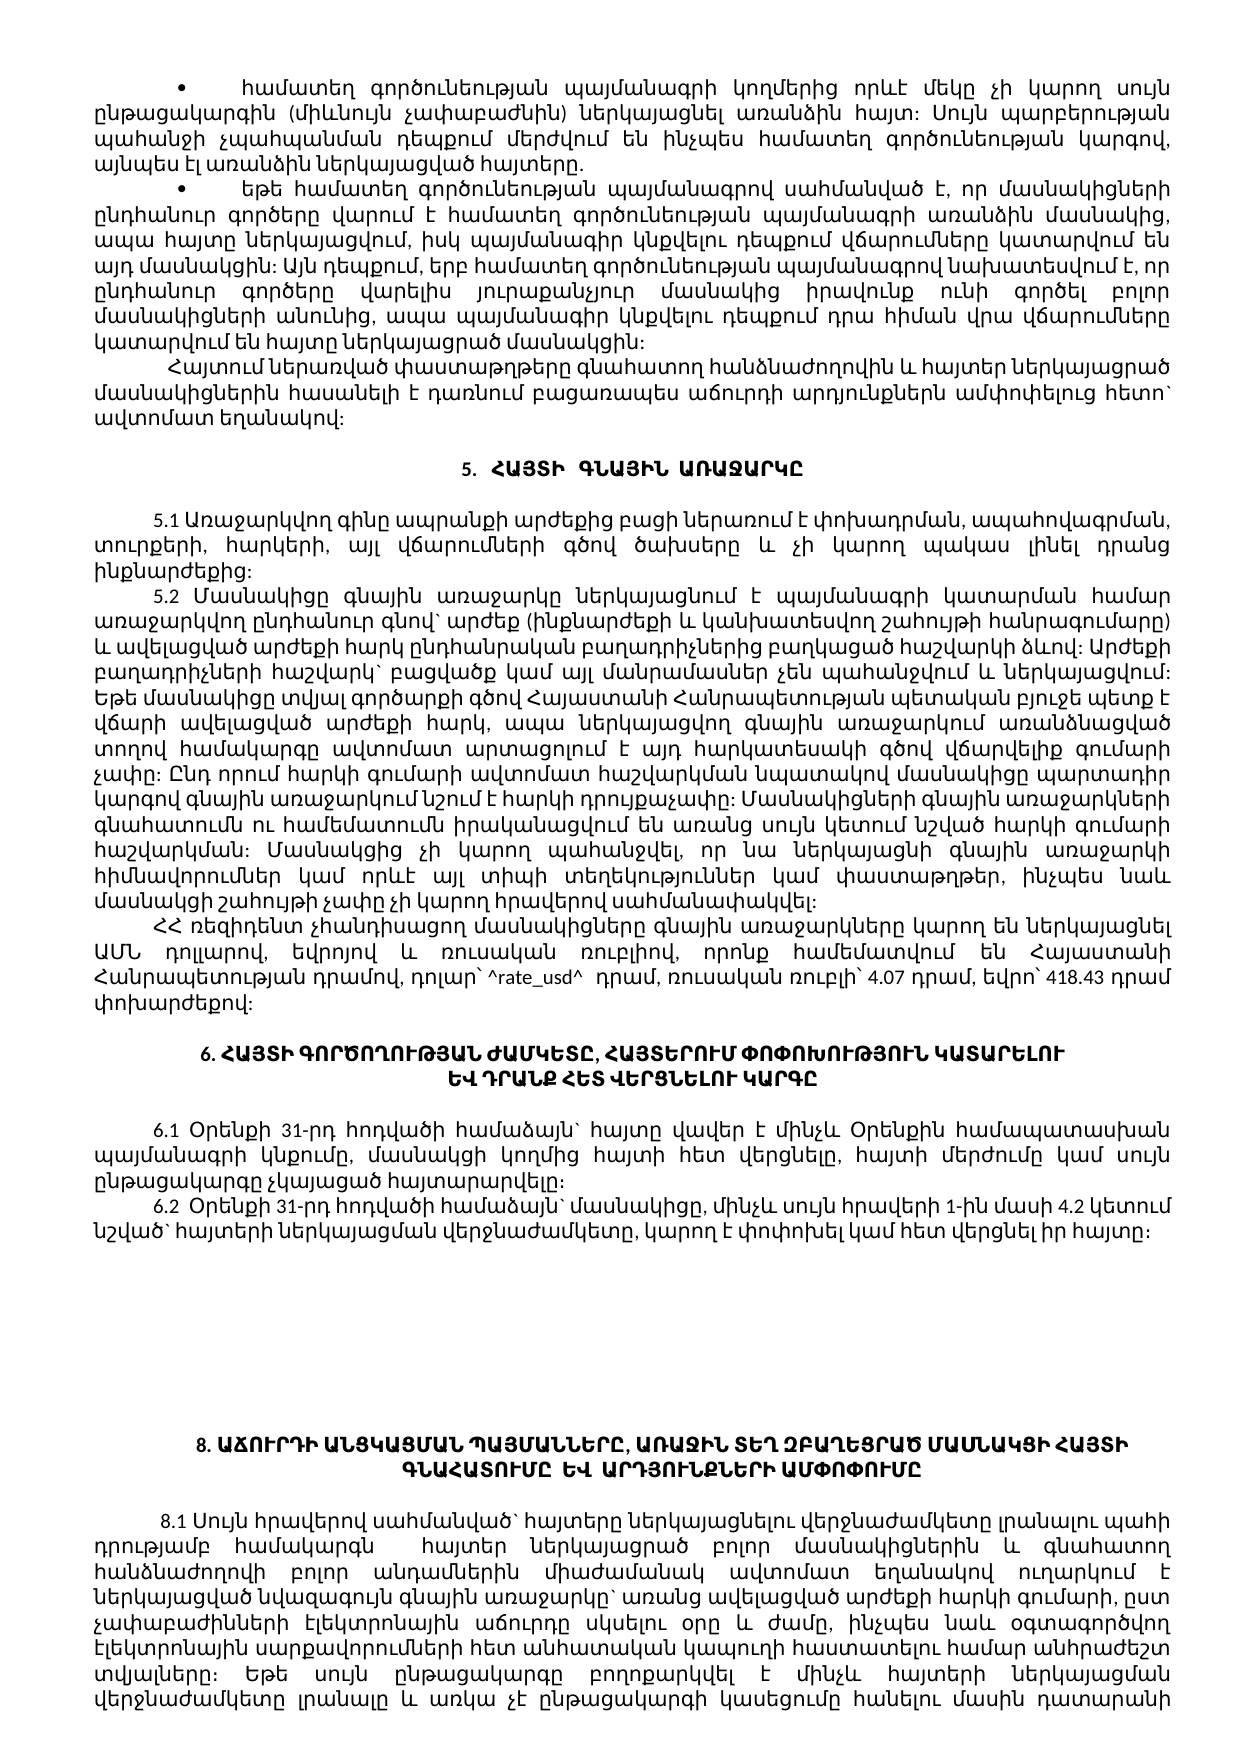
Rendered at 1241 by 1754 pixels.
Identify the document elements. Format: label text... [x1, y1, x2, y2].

text 5.2 Մասնակիցը գնային առաջարկը ներկայացնում է պայմանագրի կատարման համար առաջարկվող ընդհանուր գնով` արժեք (ինքնարժեքի և կանխատեսվող շահույթի հանրագումարը) և ավելացված արժեքի հարկ ընդհանրական բաղադրիչներից բաղկացած հաշվարկի ձևով: Արժեքի բաղադրիչների հաշվարկ` բացվածք կամ այլ մանրամասներ չեն պահանջվում և ներկայացվում: Եթե մասնակիցը տվյալ գործարքի գծով Հայաստանի Հանրապետության պետական բյուջե պետք է վճարի ավելացված արժեքի հարկ, ապա ներկայացվող գնային առաջարկում առանձնացված տողով համակարգը ավտոմատ արտացոլում է այդ հարկատեսակի գծով վճարվելիք գումարի չափը: Ընդ որում հարկի գումարի ավտոմատ հաշվարկման նպատակով մասնակիցը պարտադիր կարգով գնային առաջարկում նշում է հարկի դրույքաչափը: Մասնակիցների գնային առաջարկների գնահատումն ու համեմատումն իրականացվում են առանց սույն կետում նշված հարկի գումարի հաշվարկման: Մասնակցից չի կարող պահանջվել, որ նա ներկայացնի գնային առաջարկի հիմնավորումներ կամ որևէ այլ տիպի տեղեկություններ կամ փաստաթղթեր, ինչպես նաև մասնակցի շահույթի չափը չի կարող հրավերով սահմանափակվել: [94, 583, 1171, 914]
text 5.1 Առաջարկվող գինը ապրանքի արժեքից բացի ներառում է փոխադրման, ապահովագրման, տուրքերի, հարկերի, այլ վճարումների գծով ծախսերը և չի կարող պակաս լինել դրանց ինքնարժեքից: [94, 507, 1171, 583]
text 6.1 Օրենքի 31-րդ հոդվածի համաձայն` հայտը վավեր է մինչև Օրենքին համապատասխան պայմանագրի կնքումը, մասնակցի կողմից հայտի հետ վերցնելը, հայտի մերժումը կամ սույն ընթացակարգը չկայացած հայտարարվելը։ [94, 1117, 1171, 1193]
text Հայտում ներառված փաստաթղթերը գնահատող հանձնաժողովին և հայտեր ներկայացրած մասնակիցներին հասանելի է դառնում բացառապես աճուրդի արդյունքներն ամփոփելուց հետո` ավտոմատ եղանակով: [94, 354, 1171, 431]
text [94, 1508, 1171, 1712]
text 8. ԱՃՈՒՐԴԻ ԱՆՑԿԱՑՄԱՆ ՊԱՅՄԱՆՆԵՐԸ, ԱՌԱՋԻՆ ՏԵՂ ԶԲԱՂԵՑՐԱԾ ՄԱՍՆԱԿՑԻ ՀԱՅՏԻ [94, 1432, 1171, 1457]
text 6.2 Օրենքի 31-րդ հոդվածի համաձայն` մասնակիցը, մինչև սույն հրավերի 1-ին մասի 4.2 կետում նշված` հայտերի ներկայացման վերջնաժամկետը, կարող է փոփոխել կամ հետ վերցնել իր հայտը։ [94, 1193, 1171, 1244]
text 5. ՀԱՅՏԻ ԳՆԱՅԻՆ ԱՌԱՋԱՐԿԸ [94, 456, 1171, 482]
text ԳՆԱՀԱՏՈՒՄԸ ԵՎ ԱՐԴՅՈՒՆՔՆԵՐԻ ԱՄՓՈՓՈՒՄԸ [94, 1457, 1171, 1483]
text ՀՀ ռեզիդենտ չհանդիսացող մասնակիցները գնային առաջարկները կարող են ներկայացնել ԱՄՆ դոլլարով, եվրոյով և ռուսական ռուբլիով, որոնք համեմատվում են Հայաստանի Հանրապետության դրամով, դոլար՝ ^rate_usd^ դրամ, ռուսական ռուբլի՝ 4.07 դրամ, եվրո՝ 418.43 դրամ փոխարժեքով: [94, 914, 1171, 1015]
text ԵՎ ԴՐԱՆՔ ՀԵՏ ՎԵՐՑՆԵԼՈՒ ԿԱՐԳԸ [94, 1066, 1171, 1092]
list համատեղ գործունեության պայմանագրի կողմերից որևէ մեկը չի կարող սույն ընթացակարգին (միևնույն չափաբաժնին) ներկայացնել առանձին հայտ: Սույն պարբերության պահանջի չպահպանման դեպքում մերժվում են ինչպես համատեղ գործունեության կարգով, այնպես էլ առանձին ներկայացված հայտերը. [94, 75, 1171, 177]
text 6. ՀԱՅՏԻ ԳՈՐԾՈՂՈՒԹՅԱՆ ԺԱՄԿԵՏԸ, ՀԱՅՏԵՐՈՒՄ ՓՈՓՈԽՈՒԹՅՈՒՆ ԿԱՏԱՐԵԼՈՒ [94, 1041, 1171, 1066]
list եթե համատեղ գործունեության պայմանագրով սահմանված է, որ մասնակիցների ընդհանուր գործերը վարում է համատեղ գործունեության պայմանագրի առանձին մասնակից, ապա հայտը ներկայացվում, իսկ պայմանագիր կնքվելու դեպքում վճարումները կատարվում են այդ մասնակցին: Այն դեպքում, երբ համատեղ գործունեության պայմանագրով նախատեսվում է, որ ընդհանուր գործերը վարելիս յուրաքանչյուր մասնակից իրավունք ունի գործել բոլոր մասնակիցների անունից, ապա պայմանագիր կնքվելու դեպքում դրա հիման վրա վճարումները կատարվում են հայտը ներկայացրած մասնակցին: [94, 177, 1171, 354]
